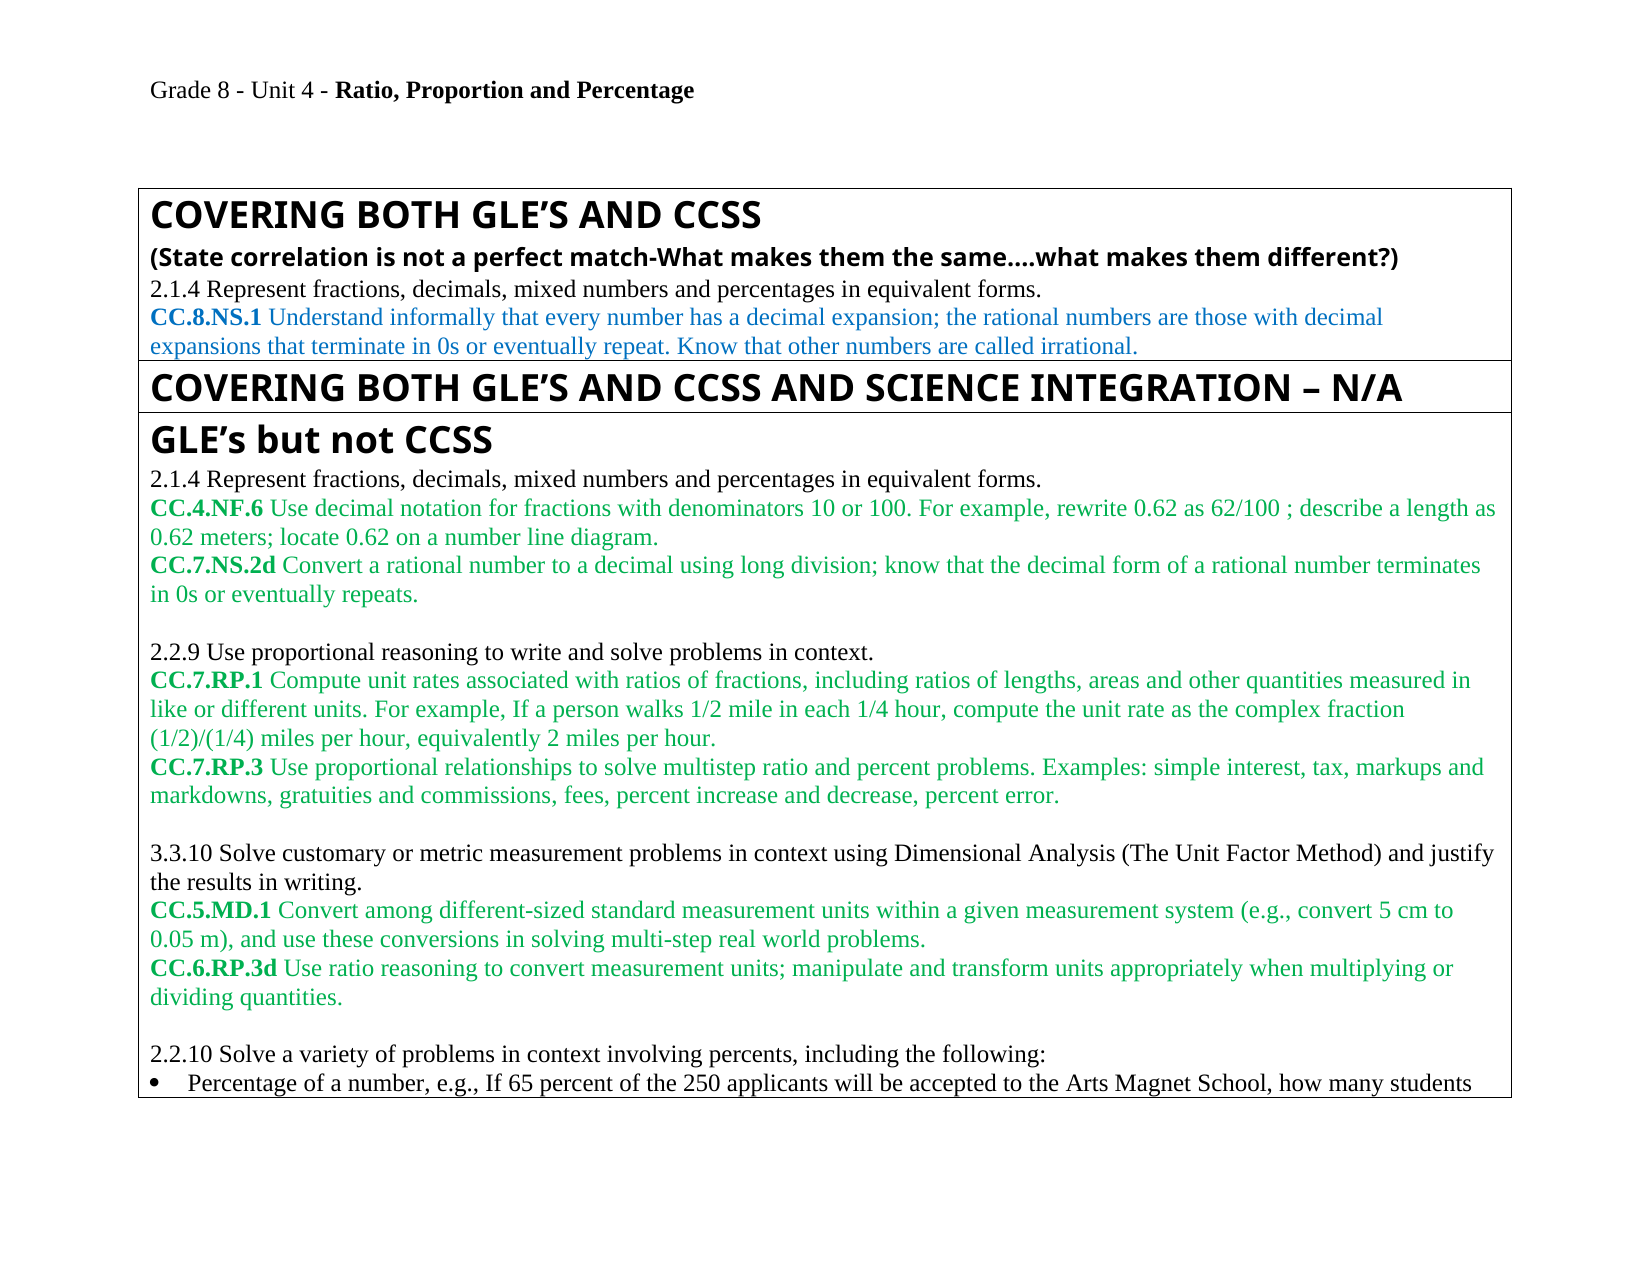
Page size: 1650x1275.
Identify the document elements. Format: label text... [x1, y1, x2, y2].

table_header COVERING BOTH GLE’S AND CCSS (State correlation is not a perfect match-What makes them the same….what makes them different?) 2.1.4 Represent fractions, decimals, mixed numbers and percentages in equivalent forms. CC.8.NS.1 Understand informally that every number has a decimal expansion; the rational numbers are those with decimal expansions that terminate in 0s or eventually repeat. Know that other numbers are called irrational. [139, 189, 1511, 360]
table_cell COVERING BOTH GLE’S AND CCSS AND SCIENCE INTEGRATION – N/A [139, 361, 1511, 412]
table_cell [139, 413, 1511, 1097]
